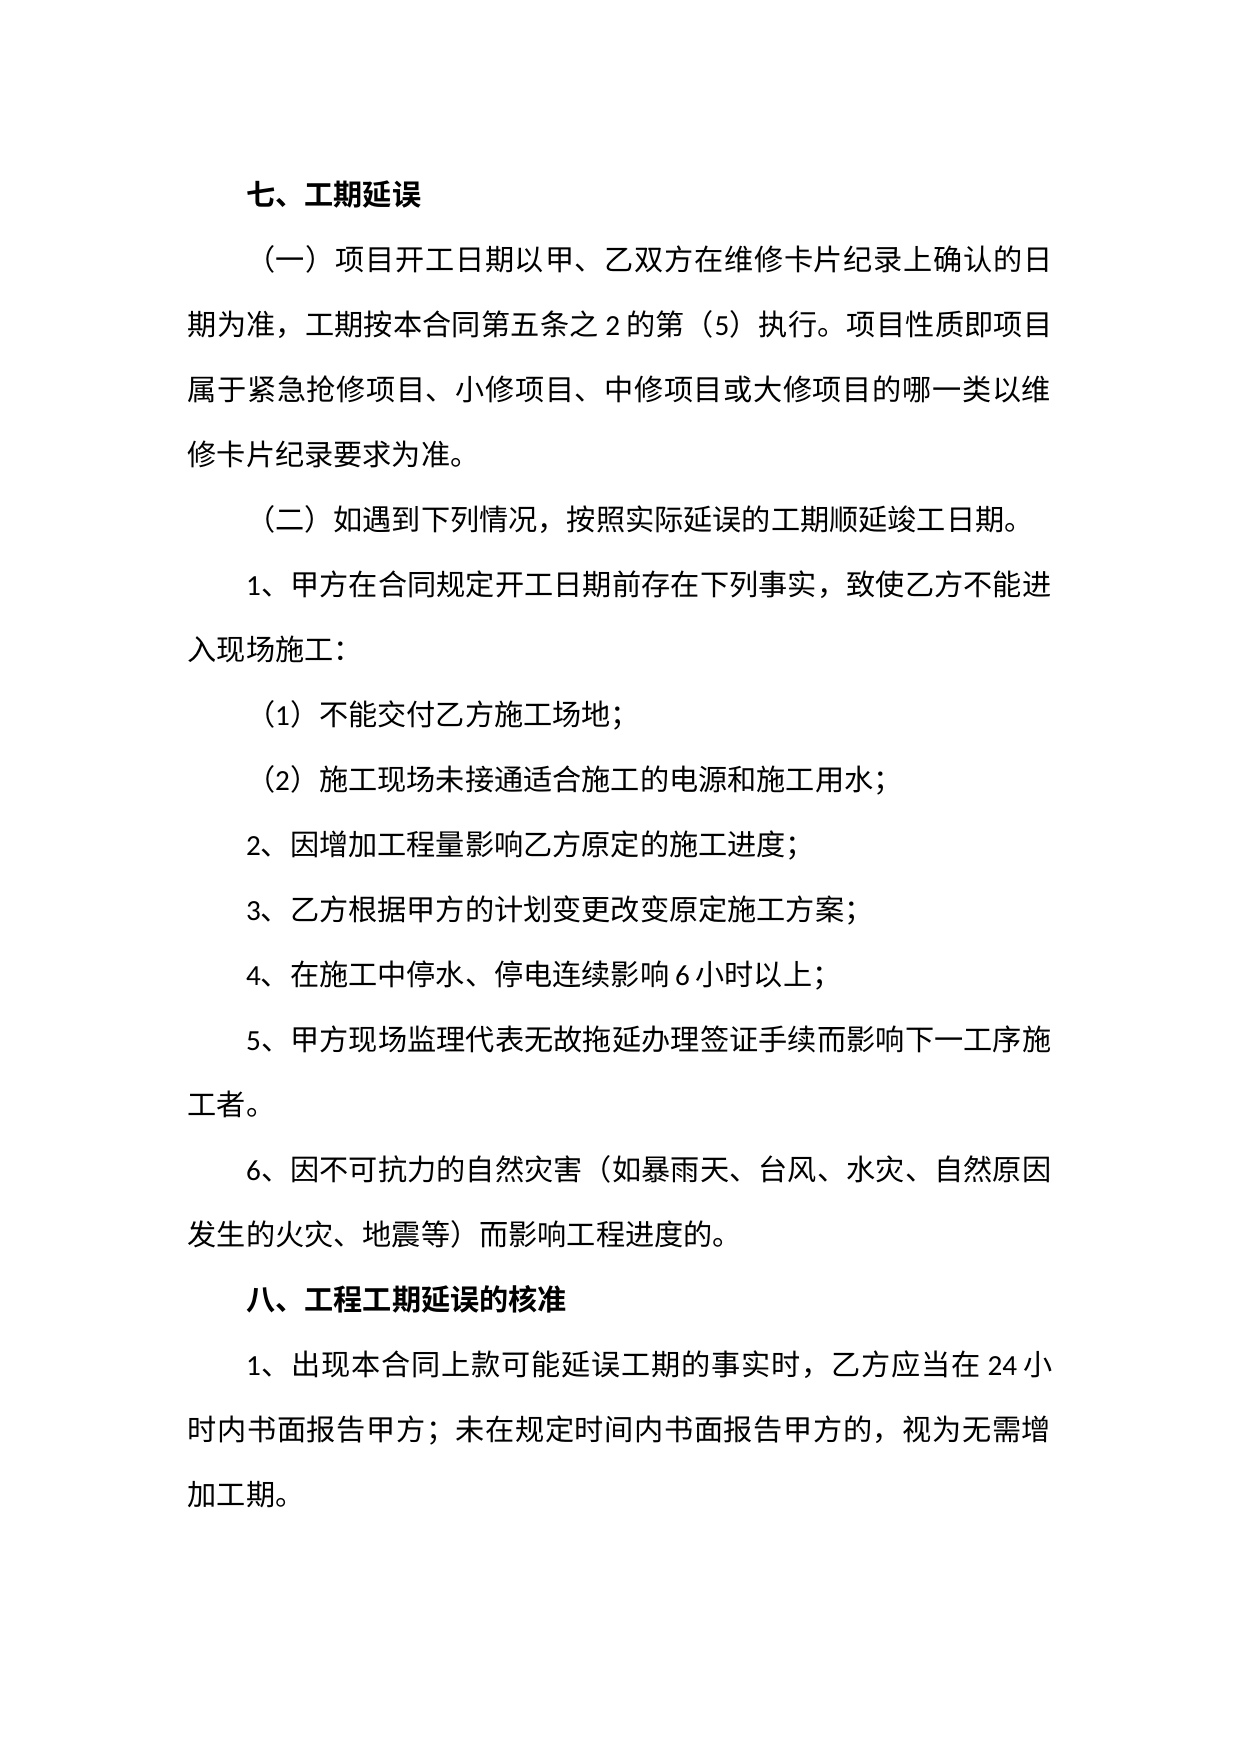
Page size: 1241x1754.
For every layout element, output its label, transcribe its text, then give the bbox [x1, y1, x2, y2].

text （一）项目开工日期以甲、乙双方在维修卡片纪录上确认的日期为准，工期按本合同第五条之2的第（5）执行。项目性质即项目属于紧急抢修项目、小修项目、中修项目或大修项目的哪一类以维修卡片纪录要求为准。 [187, 227, 1053, 487]
text 6、因不可抗力的自然灾害（如暴雨天、台风、水灾、自然原因发生的火灾、地震等）而影响工程进度的。 [187, 1137, 1053, 1267]
text 2、因增加工程量影响乙方原定的施工进度； [187, 812, 1053, 877]
text 5、甲方现场监理代表无故拖延办理签证手续而影响下一工序施工者。 [187, 1007, 1053, 1137]
text （2）施工现场未接通适合施工的电源和施工用水； [187, 747, 1053, 812]
text 1、出现本合同上款可能延误工期的事实时，乙方应当在24小时内书面报告甲方；未在规定时间内书面报告甲方的，视为无需增加工期。 [187, 1332, 1053, 1527]
text 七、工期延误 [187, 162, 1053, 227]
text 4、在施工中停水、停电连续影响6小时以上； [187, 942, 1053, 1007]
text （二）如遇到下列情况，按照实际延误的工期顺延竣工日期。 [187, 487, 1053, 552]
text 八、工程工期延误的核准 [187, 1267, 1053, 1332]
text 3、乙方根据甲方的计划变更改变原定施工方案； [187, 877, 1053, 942]
text 1、甲方在合同规定开工日期前存在下列事实，致使乙方不能进入现场施工： [187, 552, 1053, 682]
text （1）不能交付乙方施工场地； [187, 682, 1053, 747]
